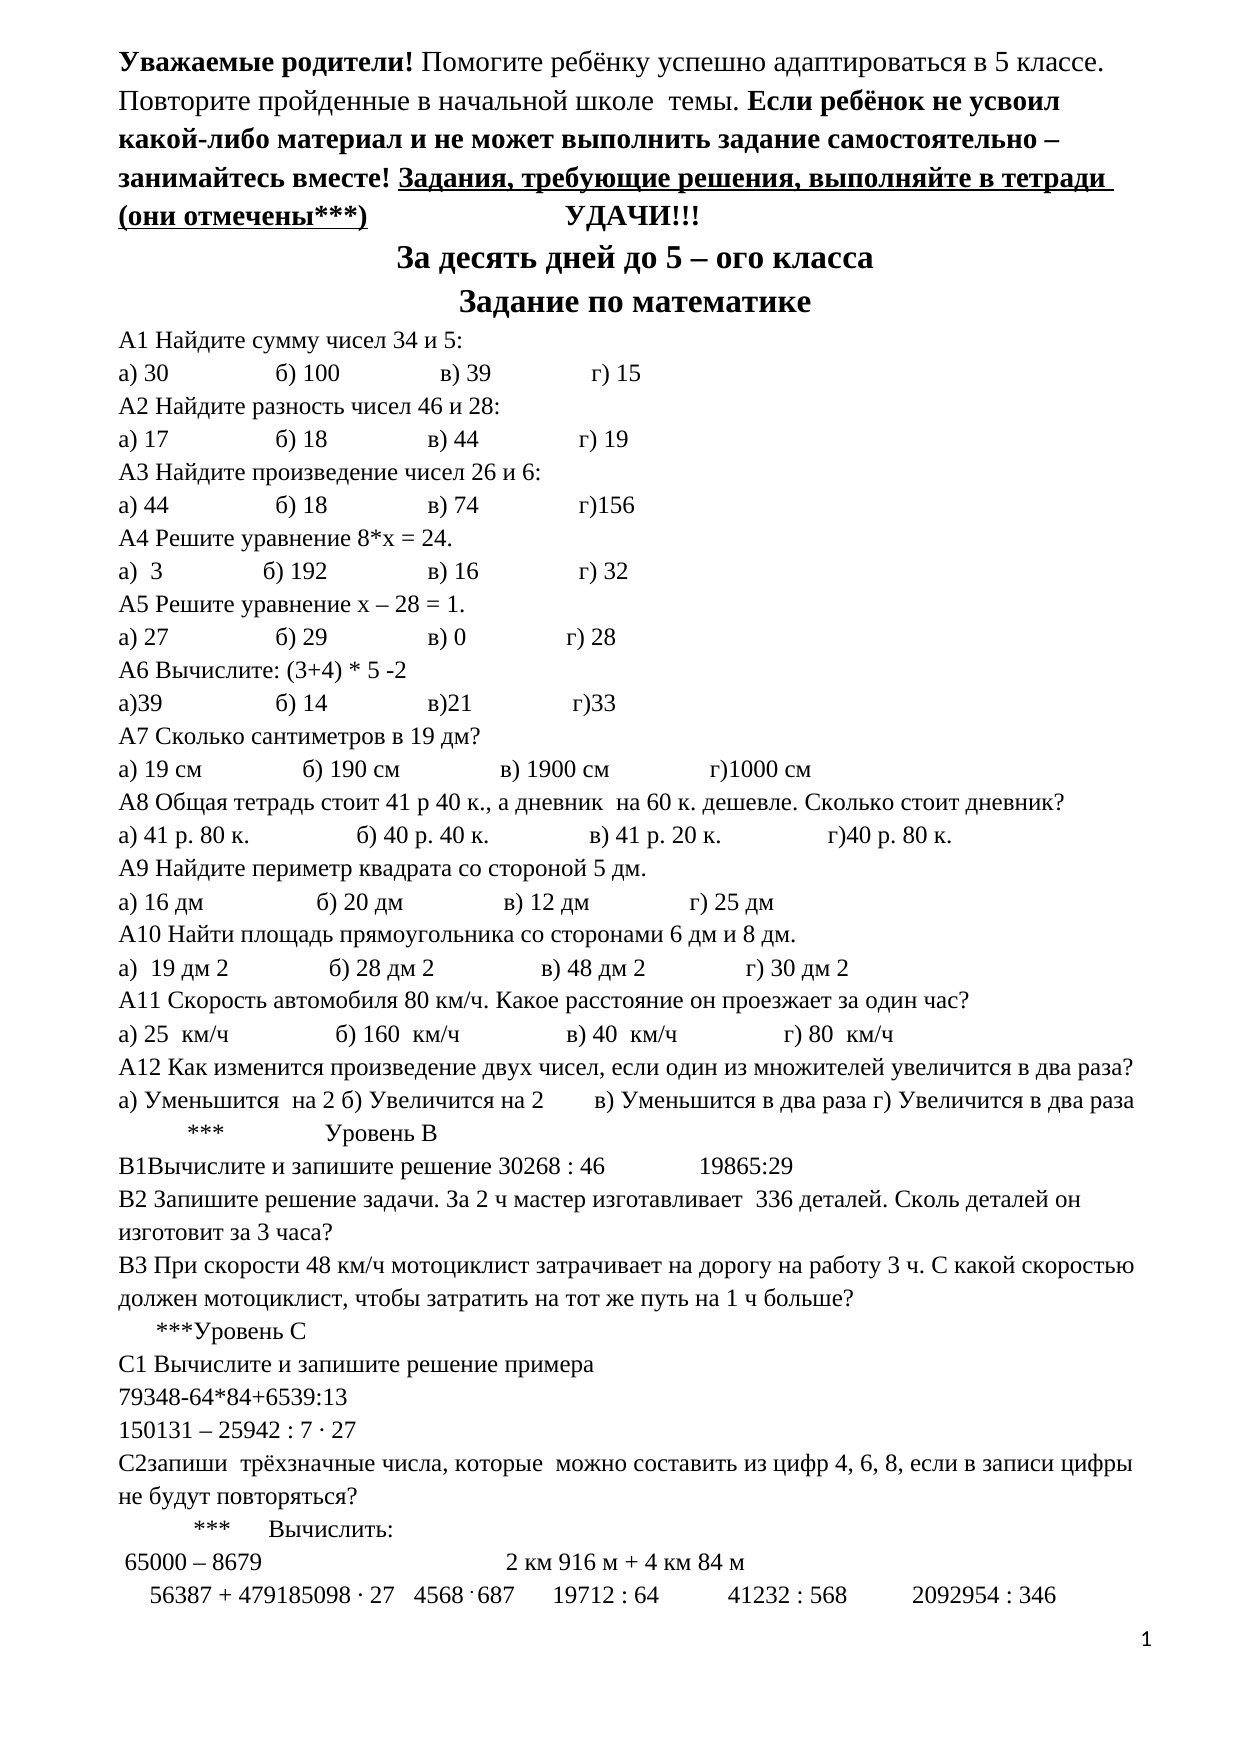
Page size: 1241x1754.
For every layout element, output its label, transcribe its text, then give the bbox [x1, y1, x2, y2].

text А4 Решите уравнение 8*х = 24. [118, 523, 1152, 552]
text 150131 – 25942 : 7 ∙ 27 [118, 1415, 1152, 1444]
text а) 30 б) 100 в) 39 г) 15 [118, 358, 1152, 387]
text В1Вычислите и запишите решение 30268 : 46 19865:29 [118, 1151, 1152, 1179]
text а) 19 см б) 190 см в) 1900 см г)1000 см [118, 754, 1152, 783]
text *** Уровень В [118, 1118, 1152, 1146]
text Задание по математике [118, 281, 1152, 319]
text а) 25 км/ч б) 160 км/ч в) 40 км/ч г) 80 км/ч [118, 1019, 1152, 1047]
text А5 Решите уравнение х – 28 = 1. [118, 589, 1152, 618]
text а) 27 б) 29 в) 0 г) 28 [118, 622, 1152, 651]
text ***Уровень С [118, 1316, 1152, 1344]
text А10 Найти площадь прямоугольника со сторонами 6 дм и 8 дм. [118, 919, 1152, 948]
text Уважаемые родители! Помогите ребёнку успешно адаптироваться в 5 классе. Повторите пройденные в начальной школе темы. Если ребёнок не усвоил какой-либо материал и не может выполнить задание самостоятельно – занимайтесь вместе! Задания, требующие решения, выполняйте в тетради (они отмечены***) УДАЧИ!!! [118, 44, 1152, 232]
text а) 41 р. 80 к. б) 40 р. 40 к. в) 41 р. 20 к. г)40 р. 80 к. [118, 821, 1152, 849]
text а) 17 б) 18 в) 44 г) 19 [118, 424, 1152, 453]
text а) 3 б) 192 в) 16 г) 32 [118, 556, 1152, 585]
text А2 Найдите разность чисел 46 и 28: [118, 391, 1152, 420]
text 79348-64*84+6539:13 [118, 1382, 1152, 1411]
text А3 Найдите произведение чисел 26 и 6: [118, 457, 1152, 486]
text За десять дней до 5 – ого класса [118, 237, 1152, 275]
text А7 Сколько сантиметров в 19 дм? [118, 721, 1152, 750]
text А11 Скорость автомобиля 80 км/ч. Какое расстояние он проезжает за один час? [118, 986, 1152, 1014]
text А12 Как изменится произведение двух чисел, если один из множителей увеличится в два раза? [118, 1052, 1152, 1080]
text С1 Вычислите и запишите решение примера [118, 1349, 1152, 1378]
text А1 Найдите сумму чисел 34 и 5: [118, 325, 1152, 354]
text А6 Вычислите: (3+4) * 5 -2 [118, 655, 1152, 684]
text а) Уменьшится на 2 б) Увеличится на 2 в) Уменьшится в два раза г) Увеличится в два раза [118, 1085, 1152, 1113]
text *** Вычислить: [193, 1514, 1152, 1543]
text С2запиши трёхзначные числа, которые можно составить из цифр 4, 6, 8, если в записи цифры не будут повторяться? [118, 1448, 1152, 1510]
text а) 19 дм 2 б) 28 дм 2 в) 48 дм 2 г) 30 дм 2 [118, 953, 1152, 981]
text А8 Общая тетрадь стоит 41 р 40 к., а дневник на 60 к. дешевле. Сколько стоит дневник? [118, 787, 1152, 816]
text В3 При скорости 48 км/ч мотоциклист затрачивает на дорогу на работу 3 ч. С какой скоростью должен мотоциклист, чтобы затратить на тот же путь на 1 ч больше? [118, 1250, 1152, 1312]
text а)39 б) 14 в)21 г)33 [118, 688, 1152, 717]
text А9 Найдите периметр квадрата со стороной 5 дм. [118, 853, 1152, 882]
text 65000 – 8679 2 км 916 м + 4 км 84 м [118, 1547, 1152, 1576]
text В2 Запишите решение задачи. За 2 ч мастер изготавливает 336 деталей. Сколь деталей он изготовит за 3 часа? [118, 1184, 1152, 1246]
text а) 16 дм б) 20 дм в) 12 дм г) 25 дм [118, 887, 1152, 915]
text а) 44 б) 18 в) 74 г)156 [118, 490, 1152, 519]
text 56387 + 479185098 ∙ 27 4568 . 687 19712 : 64 41232 : 568 2092954 : 346 [118, 1580, 1152, 1609]
